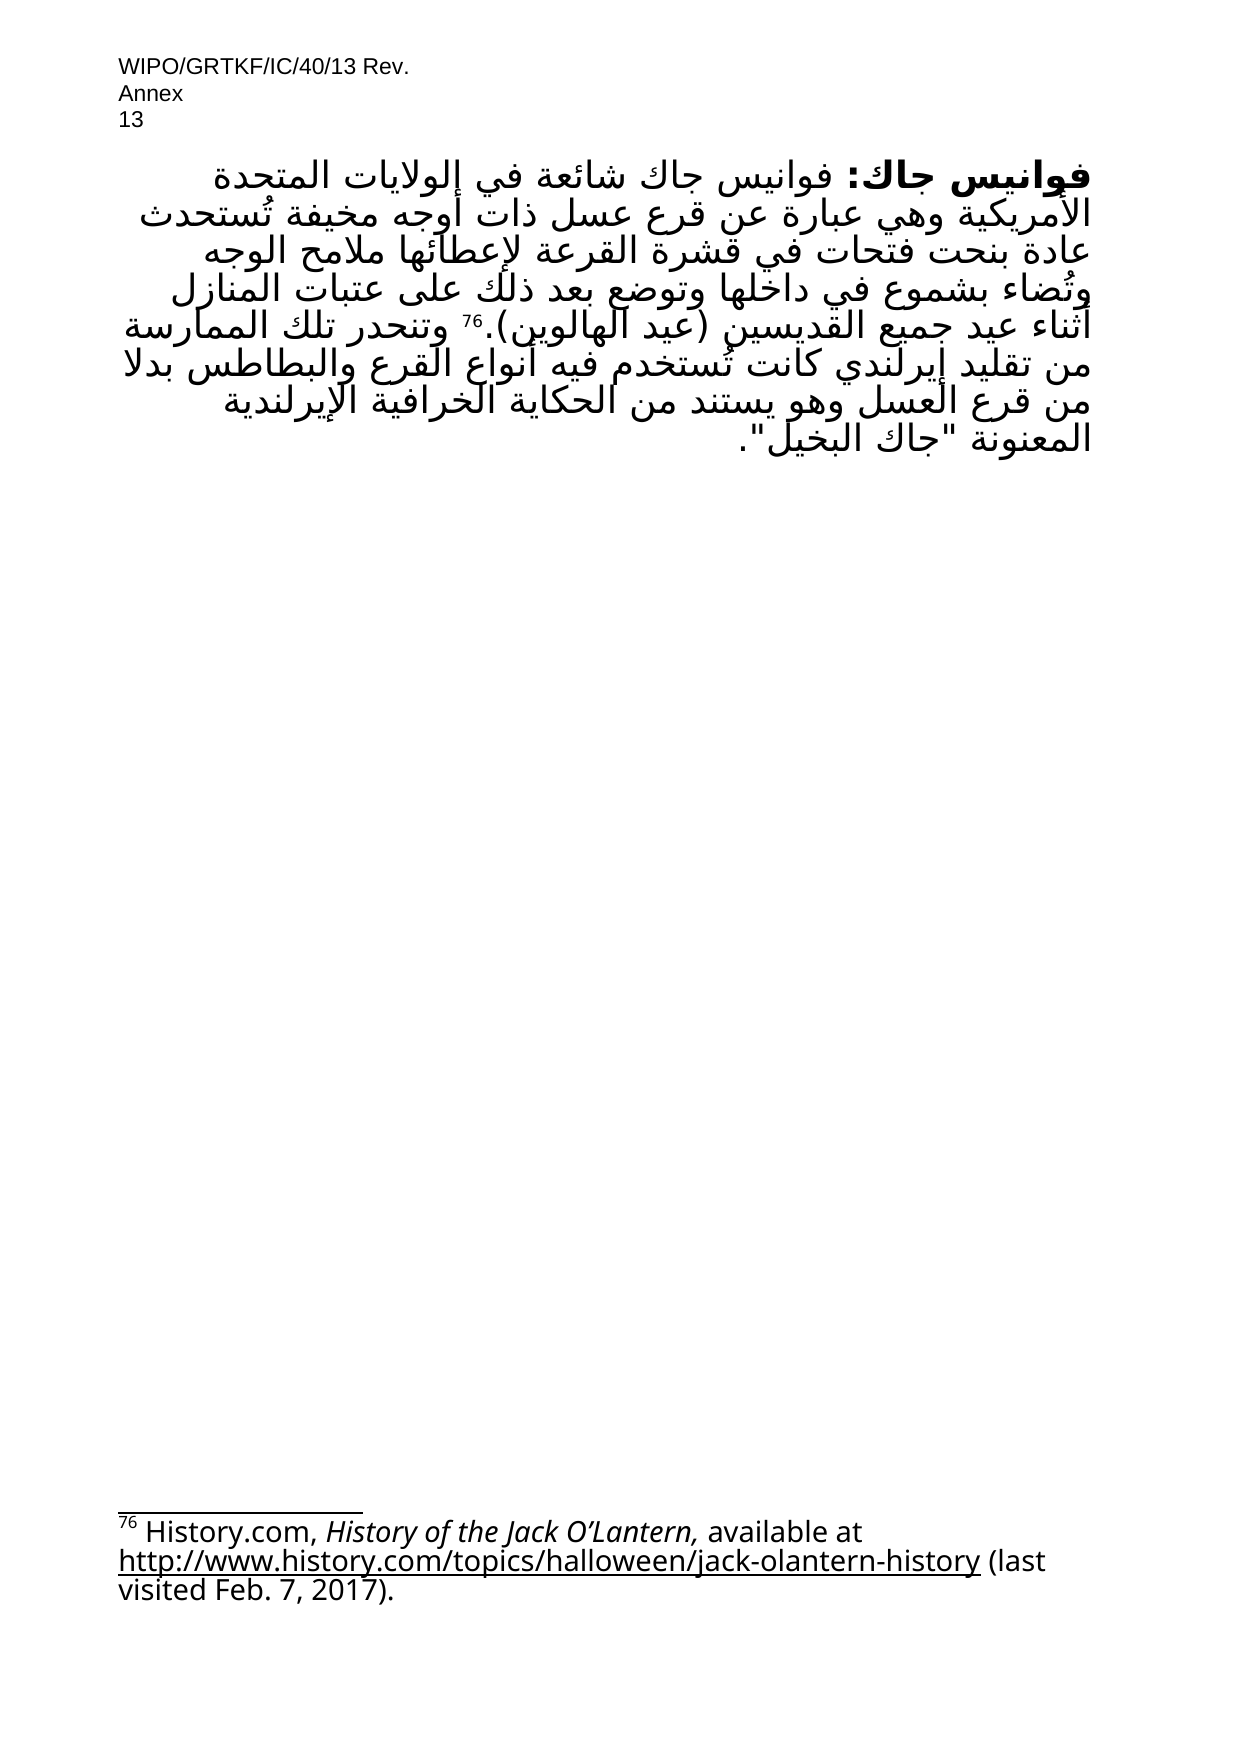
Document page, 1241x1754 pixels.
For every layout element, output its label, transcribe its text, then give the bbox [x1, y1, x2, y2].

text فوانيس جاك: فوانيس جاك شائعة في الولايات المتحدة الأمريكية وهي عبارة عن قرع عسل ذات أوجه مخيفة تُستحدث عادة بنحت فتحات في قشرة القرعة لإعطائها ملامح الوجه وتُضاء بشموع في داخلها وتوضع بعد ذلك على عتبات المنازل أثناء عيد جميع القديسين (عيد الهالوين). وتنحدر تلك الممارسة من تقليد إيرلندي كانت تُستخدم فيه أنواع القرع والبطاطس بدلا من قرع العسل وهو يستند من الحكاية الخرافية الإيرلندية المعنونة "جاك البخيل". [118, 158, 1092, 458]
